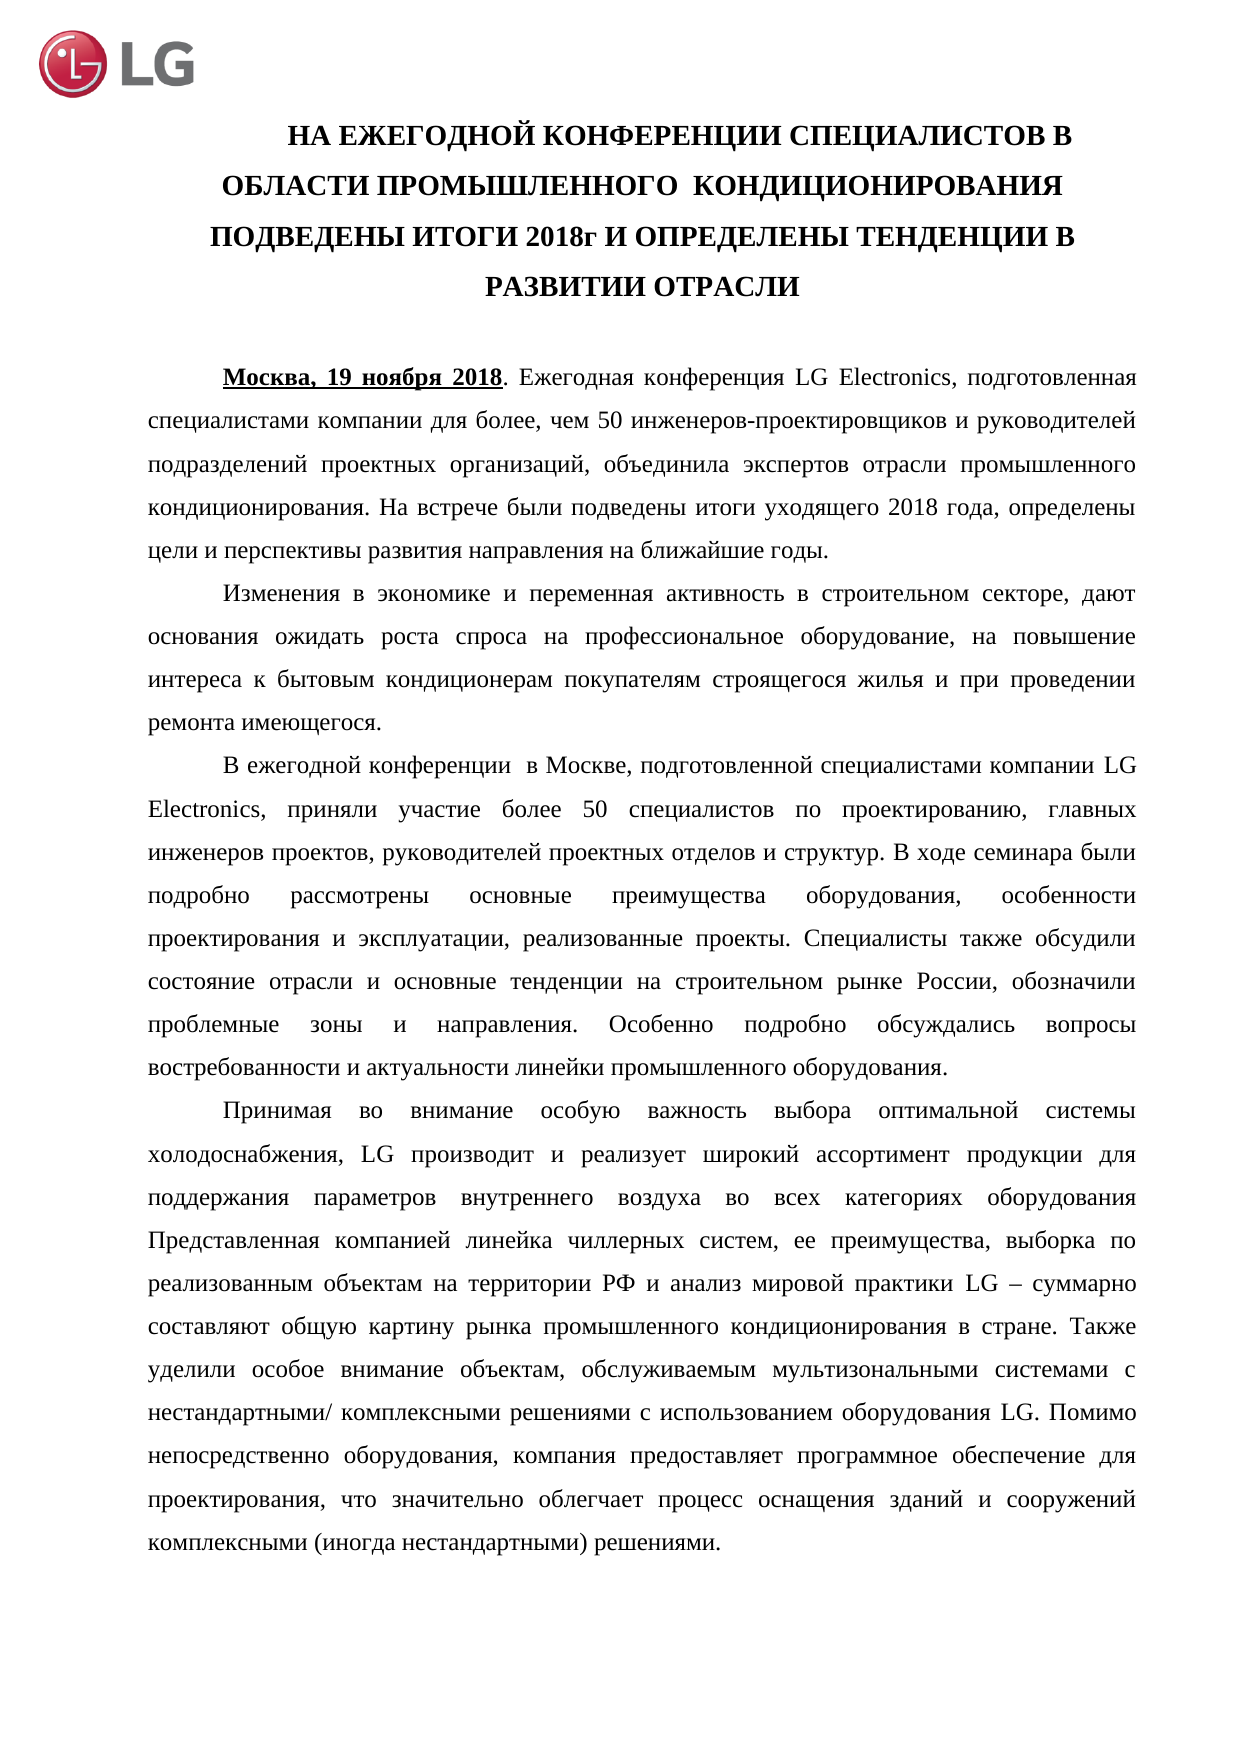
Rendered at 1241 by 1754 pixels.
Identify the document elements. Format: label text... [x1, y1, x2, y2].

text Принимая во внимание особую важность выбора оптимальной системы холодоснабжения, LG производит и реализует широкий ассортимент продукции для поддержания параметров внутреннего воздуха во всех категориях оборудования Представленная компанией линейка чиллерных систем, ее преимущества, выборка по реализованным объектам на территории РФ и анализ мировой практики LG – суммарно составляют общую картину рынка промышленного кондиционирования в стране. Также уделили особое внимание объектам, обслуживаемым мультизональными системами с нестандартными/ комплексными решениями с использованием оборудования LG. Помимо непосредственно оборудования, компания предоставляет программное обеспечение для проектирования, что значительно облегчает процесс оснащения зданий и сооружений комплексными (иногда нестандартными) решениями. [148, 1096, 1137, 1556]
text Изменения в экономике и переменная активность в строительном секторе, дают основания ожидать роста спроса на профессиональное оборудование, на повышение интереса к бытовым кондиционерам покупателям строящегося жилья и при проведении ремонта имеющегося. [148, 578, 1137, 736]
text НА ЕЖЕГОДНОЙ КОНФЕРЕНЦИИ СПЕЦИАЛИСТОВ В ОБЛАСТИ ПРОМЫШЛЕННОГО КОНДИЦИОНИРОВАНИЯ ПОДВЕДЕНЫ ИТОГИ 2018г И ОПРЕДЕЛЕНЫ ТЕНДЕНЦИИ В РАЗВИТИИ ОТРАСЛИ [148, 118, 1137, 303]
picture [29, 20, 208, 105]
text В ежегодной конференции в Москве, подготовленной специалистами компании LG Electronics, приняли участие более 50 специалистов по проектированию, главных инженеров проектов, руководителей проектных отделов и структур. В ходе семинара были подробно рассмотрены основные преимущества оборудования, особенности проектирования и эксплуатации, реализованные проекты. Специалисты также обсудили состояние отрасли и основные тенденции на строительном рынке России, обозначили проблемные зоны и направления. Особенно подробно обсуждались вопросы востребованности и актуальности линейки промышленного оборудования. [148, 751, 1137, 1081]
text Москва, 19 ноября 2018. Ежегодная конференция LG Electronics, подготовленная специалистами компании для более, чем 50 инженеров-проектировщиков и руководителей подразделений проектных организаций, объединила экспертов отрасли промышленного кондиционирования. На встрече были подведены итоги уходящего 2018 года, определены цели и перспективы развития направления на ближайшие годы. [148, 362, 1137, 564]
